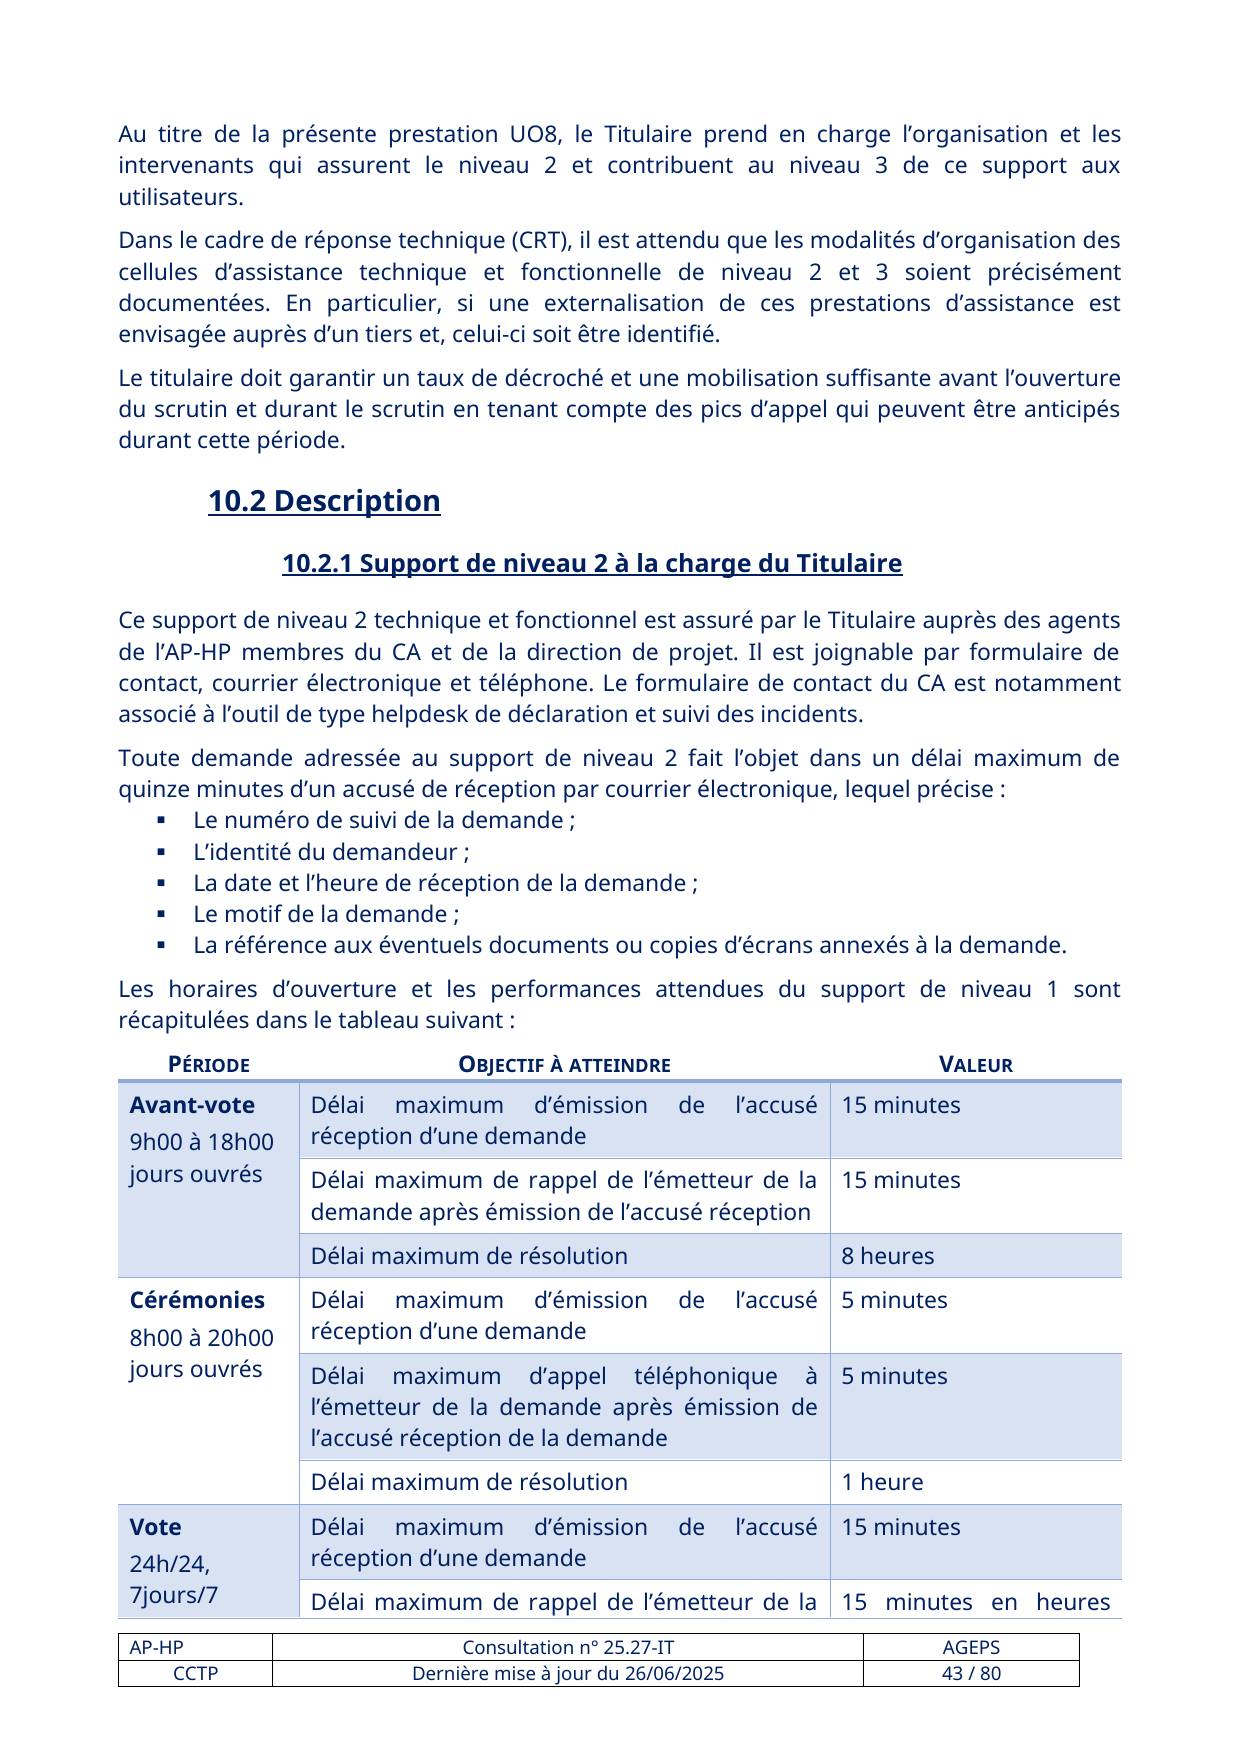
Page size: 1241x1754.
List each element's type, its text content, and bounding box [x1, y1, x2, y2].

text Les horaires d’ouverture et les performances attendues du support de niveau 1 sont récapitulées dans le tableau suivant : [118, 973, 1122, 1036]
text Dans le cadre de réponse technique (CRT), il est attendu que les modalités d’organisation des cellules d’assistance technique et fonctionnelle de niveau 2 et 3 soient précisément documentées. En particulier, si une externalisation de ces prestations d’assistance est envisagée auprès d’un tiers et, celui-ci soit être identifié. [118, 224, 1122, 349]
table_cell 15 minutes [831, 1159, 1122, 1233]
table_cell 15 minutes [831, 1505, 1122, 1579]
text Ce support de niveau 2 technique et fonctionnel est assuré par le Titulaire auprès des agents de l’AP-HP membres du CA et de la direction de projet. Il est joignable par formulaire de contact, courrier électronique et téléphone. Le formulaire de contact du CA est notamment associé à l’outil de type helpdesk de déclaration et suivi des incidents. [118, 604, 1122, 729]
text Le titulaire doit garantir un taux de décroché et une mobilisation suffisante avant l’ouverture du scrutin et durant le scrutin en tenant compte des pics d’appel qui peuvent être anticipés durant cette période. [118, 362, 1122, 456]
table_cell Délai maximum de résolution [300, 1234, 830, 1277]
list Le numéro de suivi de la demande ; [156, 804, 1122, 836]
table_header Période [118, 1048, 299, 1079]
table_cell Délai maximum d’émission de l’accusé réception d’une demande [300, 1083, 830, 1157]
table_cell 5 minutes [831, 1354, 1122, 1459]
text Au titre de la présente prestation UO8, le Titulaire prend en charge l’organisation et les intervenants qui assurent le niveau 2 et contribuent au niveau 3 de ce support aux utilisateurs. [118, 118, 1122, 212]
table_cell Délai maximum d’émission de l’accusé réception d’une demande [300, 1505, 830, 1579]
list Le motif de la demande ; [156, 898, 1122, 929]
list La référence aux éventuels documents ou copies d’écrans annexés à la demande. [156, 929, 1122, 961]
subtitle 10.2.1 Support de niveau 2 à la charge du Titulaire [282, 545, 1122, 579]
table_header Objectif à atteindre [299, 1048, 830, 1079]
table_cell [831, 1580, 1122, 1617]
table_cell Délai maximum de résolution [300, 1461, 830, 1504]
table_cell Délai maximum de rappel de l’émetteur de la demande après émission de l’accusé réception [300, 1159, 830, 1233]
table_cell Vote 24h/24, 7jours/7 [118, 1505, 299, 1617]
list L’identité du demandeur ; [156, 836, 1122, 867]
table_cell 5 minutes [831, 1278, 1122, 1353]
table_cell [300, 1580, 830, 1617]
table_cell 1 heure [831, 1461, 1122, 1504]
table_cell Avant-vote 9h00 à 18h00 jours ouvrés [118, 1083, 299, 1277]
subtitle 10.2 Description [208, 481, 1122, 520]
table_cell Cérémonies 8h00 à 20h00 jours ouvrés [118, 1278, 299, 1504]
table_cell Délai maximum d’émission de l’accusé réception d’une demande [300, 1278, 830, 1353]
table_cell 8 heures [831, 1234, 1122, 1277]
table_cell 15 minutes [831, 1083, 1122, 1157]
table_cell Délai maximum d’appel téléphonique à l’émetteur de la demande après émission de l’accusé réception de la demande [300, 1354, 830, 1459]
list La date et l’heure de réception de la demande ; [156, 867, 1122, 898]
table_header Valeur [830, 1048, 1122, 1079]
text Toute demande adressée au support de niveau 2 fait l’objet dans un délai maximum de quinze minutes d’un accusé de réception par courrier électronique, lequel précise : [118, 742, 1122, 804]
